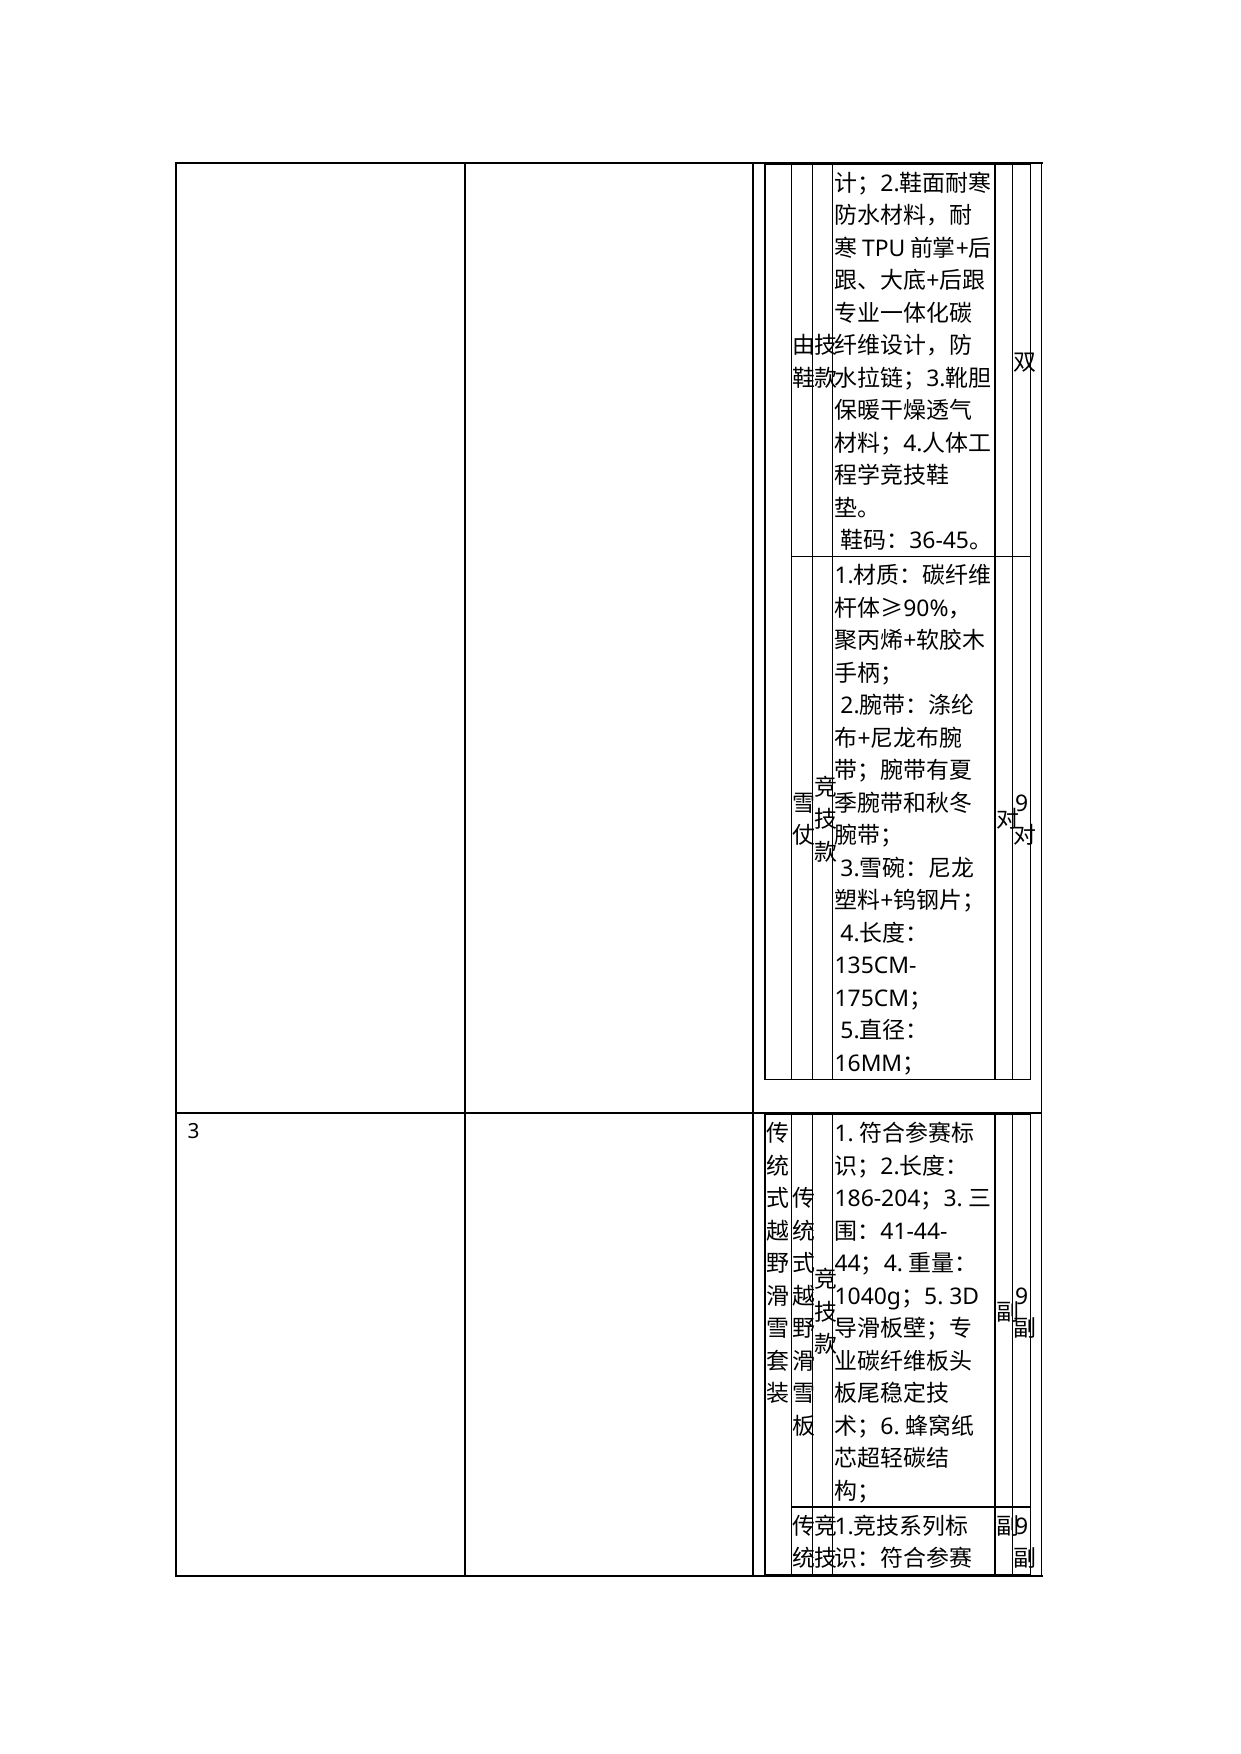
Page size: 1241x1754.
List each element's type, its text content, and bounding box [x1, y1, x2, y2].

table_cell [766, 1115, 791, 1574]
table_cell [996, 1115, 1012, 1506]
table_cell 2 [177, 164, 464, 1112]
table_cell [754, 1114, 764, 1575]
table_cell [833, 1115, 994, 1506]
table_cell [813, 1115, 832, 1506]
table_cell [754, 164, 1041, 1112]
table_cell [1031, 1114, 1041, 1575]
table_cell [833, 1508, 994, 1574]
table_cell [792, 1115, 812, 1506]
table_cell [466, 1114, 752, 1575]
table_cell [996, 1508, 1012, 1574]
table_cell [466, 164, 752, 1112]
table_cell [792, 1508, 812, 1574]
table_cell 3 [177, 1114, 464, 1575]
table_cell [813, 1508, 832, 1574]
table_cell [1013, 1115, 1030, 1506]
table_cell [1013, 1508, 1030, 1574]
